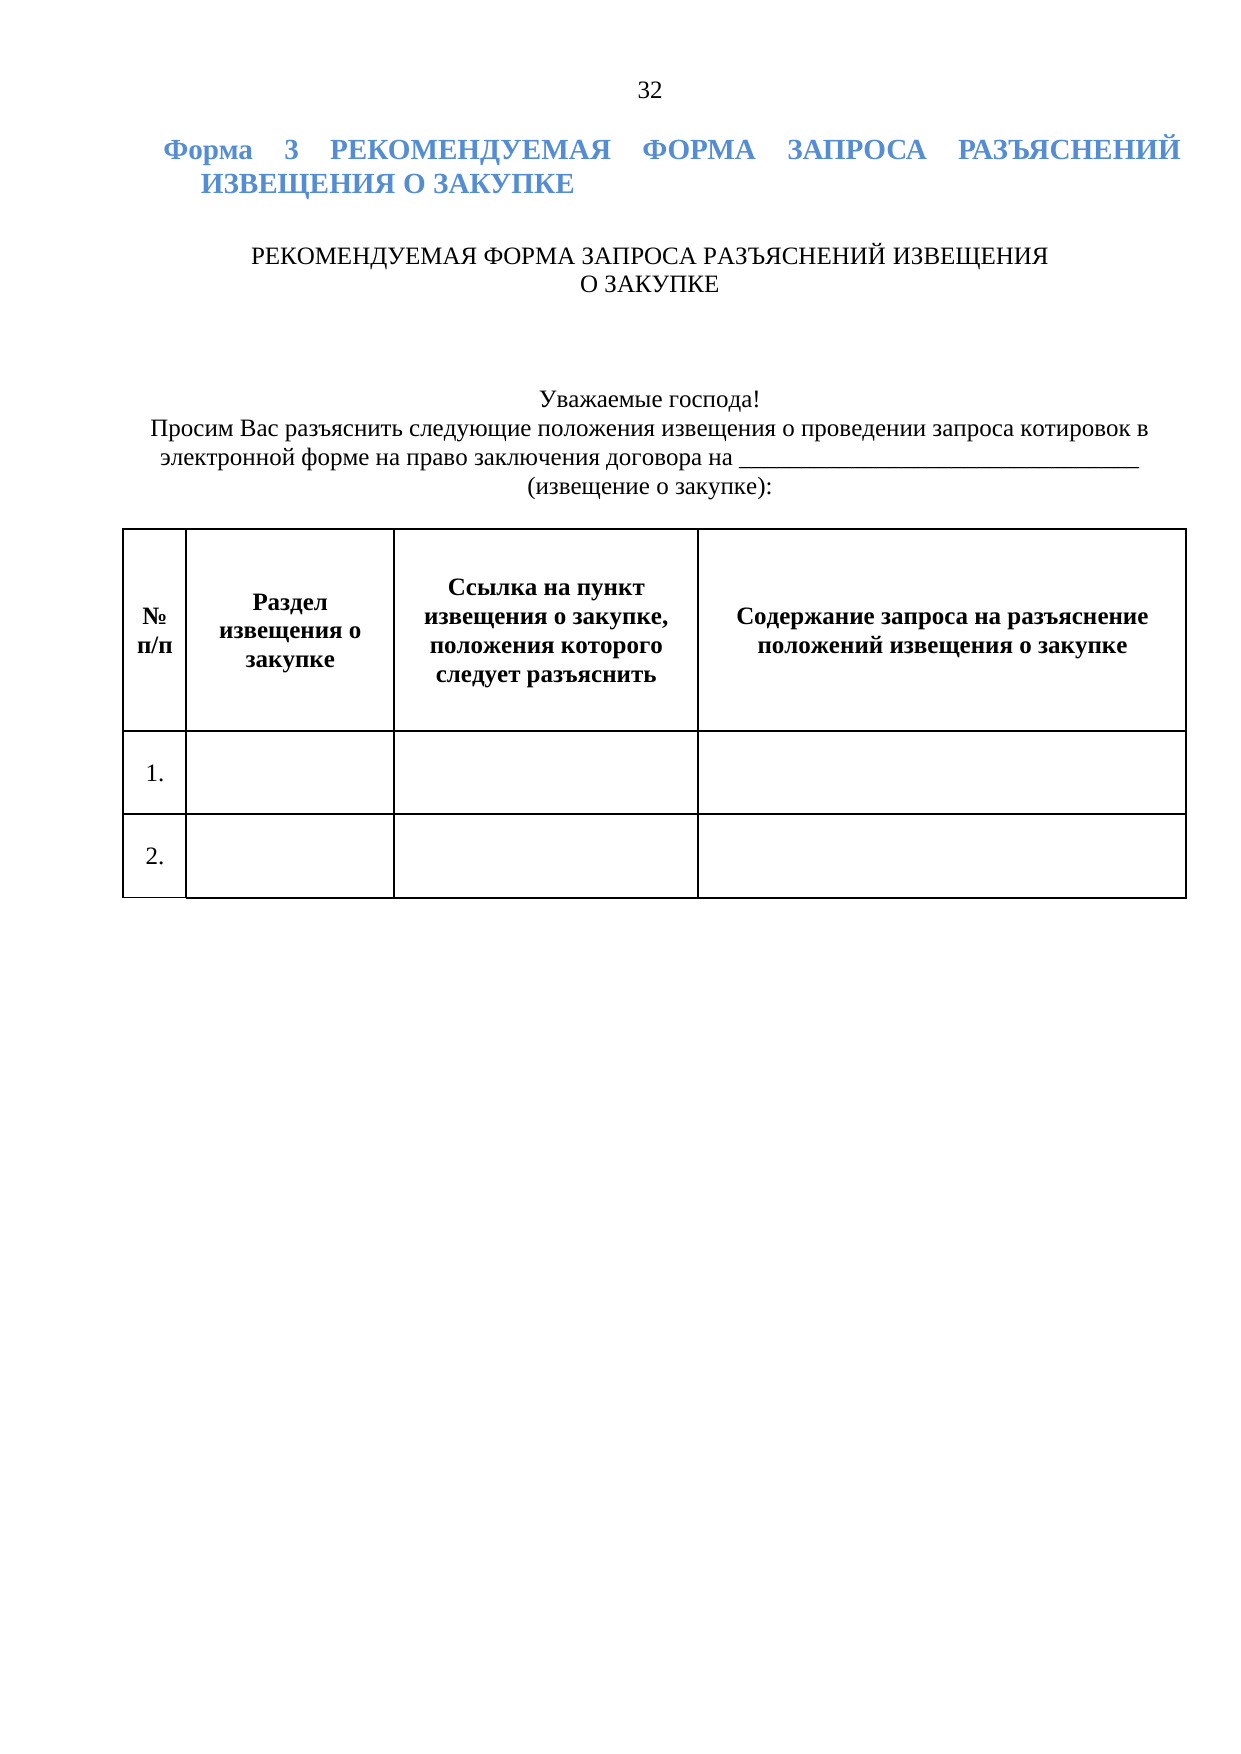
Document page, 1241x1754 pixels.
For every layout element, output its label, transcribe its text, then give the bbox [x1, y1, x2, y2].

text РЕКОМЕНДУЕМАЯ ФОРМА ЗАПРОСА РАЗЪЯСНЕНИЙ ИЗВЕЩЕНИЯ [118, 241, 1181, 269]
table_cell 2. [124, 815, 185, 897]
table_header Ссылка на пункт извещения о закупке, положения которого следует разъяснить [395, 530, 697, 730]
table_cell [699, 815, 1185, 897]
table_cell [187, 732, 393, 813]
table_cell [699, 732, 1185, 813]
table_header Содержание запроса на разъяснение положений извещения о закупке [699, 530, 1185, 730]
table_cell [187, 815, 393, 897]
table_header Раздел извещения о закупке [187, 530, 393, 730]
table_cell 1. [124, 732, 185, 813]
table_cell [395, 732, 697, 813]
text Просим Вас разъяснить следующие положения извещения о проведении запроса котировок в электронной форме на право заключения договора на ________________________________ (извещение о закупке): [118, 413, 1181, 499]
subtitle Форма 3 РЕКОМЕНДУЕМАЯ ФОРМА ЗАПРОСА РАЗЪЯСНЕНИЙ ИЗВЕЩЕНИЯ О ЗАКУПКЕ [163, 132, 1181, 199]
text О ЗАКУПКЕ [118, 269, 1181, 298]
table_header № п/п [124, 530, 185, 730]
table_cell [395, 815, 697, 897]
text Уважаемые господа! [118, 384, 1181, 413]
